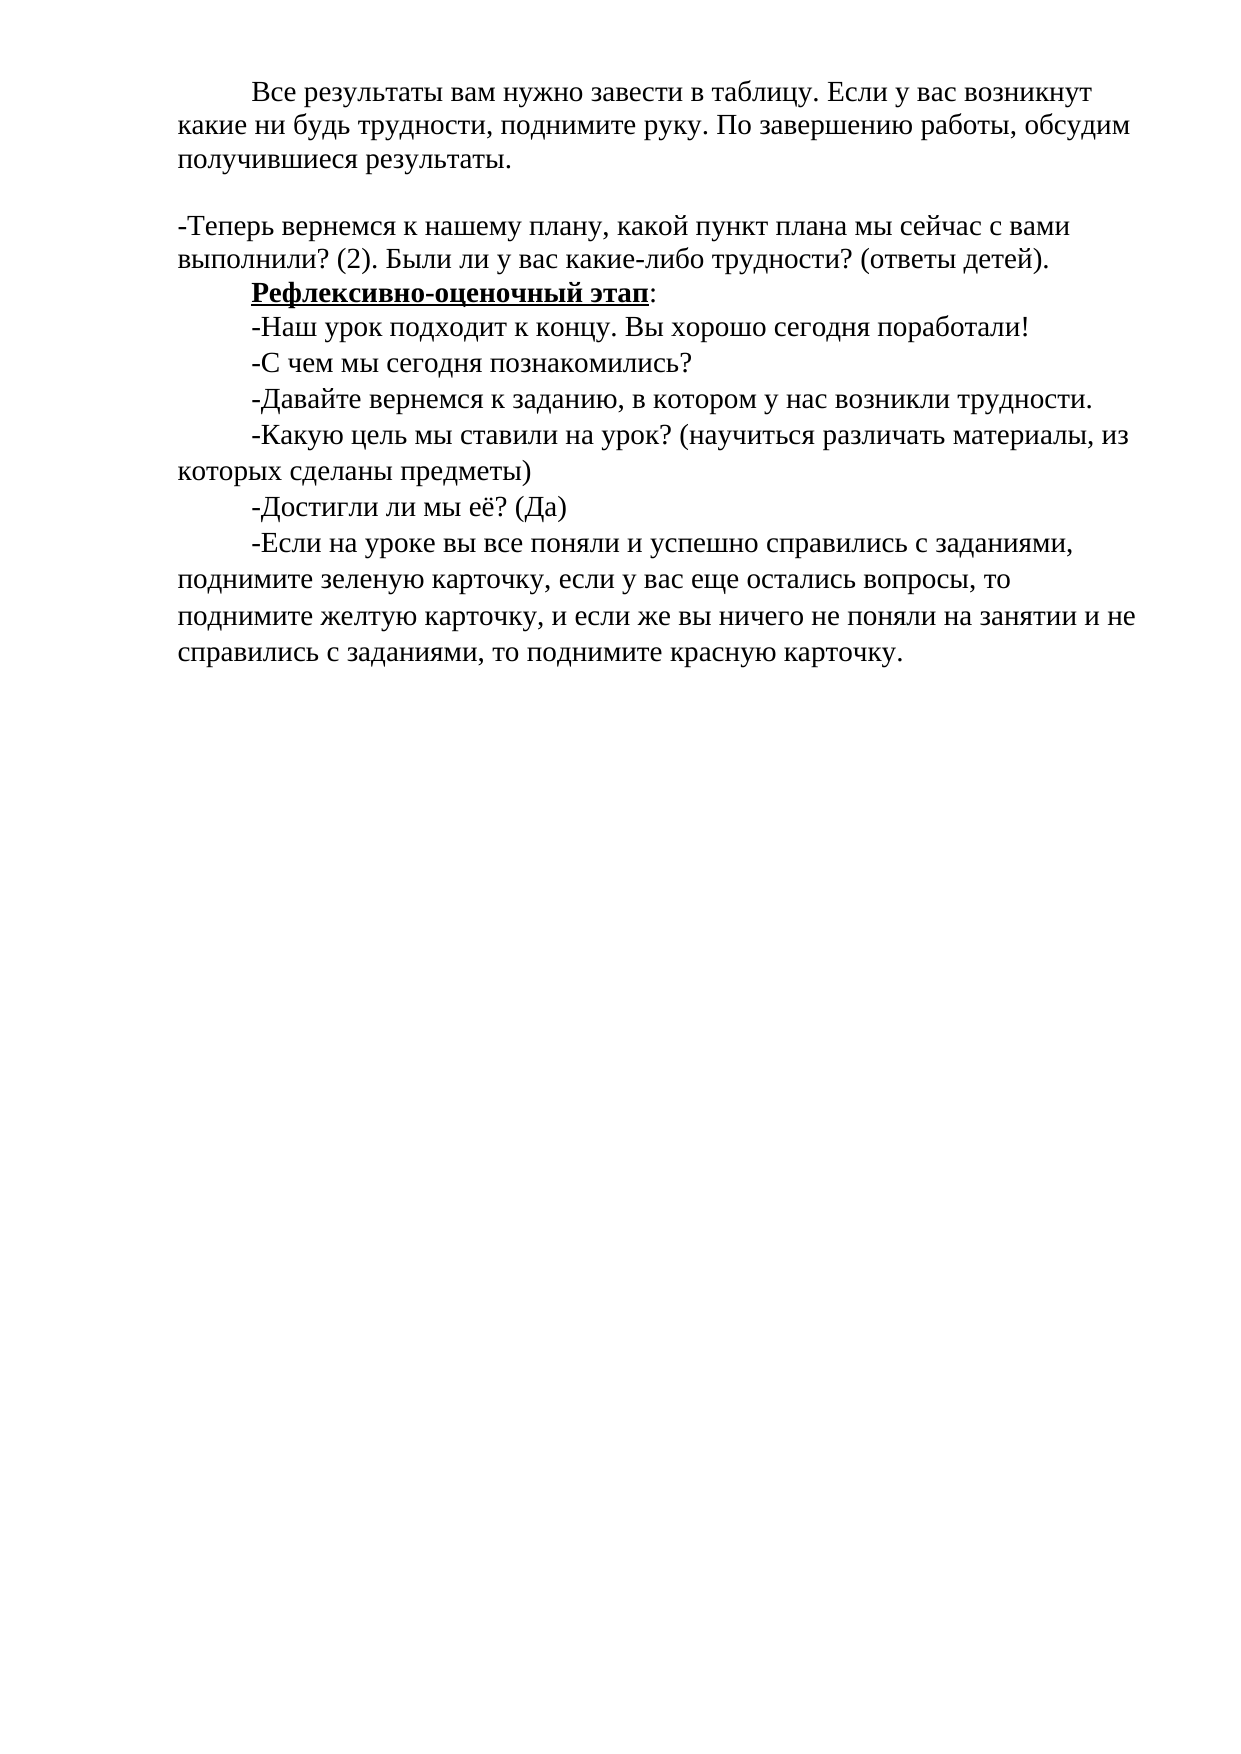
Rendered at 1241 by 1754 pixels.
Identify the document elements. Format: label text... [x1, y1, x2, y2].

text -С чем мы сегодня познакомились? [177, 345, 1152, 378]
text -Если на уроке вы все поняли и успешно справились с заданиями, поднимите зеленую карточку, если у вас еще остались вопросы, то поднимите желтую карточку, и если же вы ничего не поняли на занятии и не справились с заданиями, то поднимите красную карточку. [177, 526, 1152, 667]
text -Какую цель мы ставили на урок? (научиться различать материалы, из которых сделаны предметы) [177, 417, 1152, 487]
text -Достигли ли мы её? (Да) [177, 489, 1152, 523]
text -Наш урок подходит к концу. Вы хорошо сегодня поработали! [177, 309, 1152, 342]
text -Давайте вернемся к заданию, в котором у нас возникли трудности. [177, 381, 1152, 414]
text Все результаты вам нужно завести в таблицу. Если у вас возникнут какие ни будь трудности, поднимите руку. По завершению работы, обсудим получившиеся результаты. [177, 74, 1152, 174]
text -Теперь вернемся к нашему плану, какой пункт плана мы сейчас с вами выполнили? (2). Были ли у вас какие-либо трудности? (ответы детей). [177, 174, 1152, 275]
text Рефлексивно-оценочный этап: [177, 275, 1152, 309]
